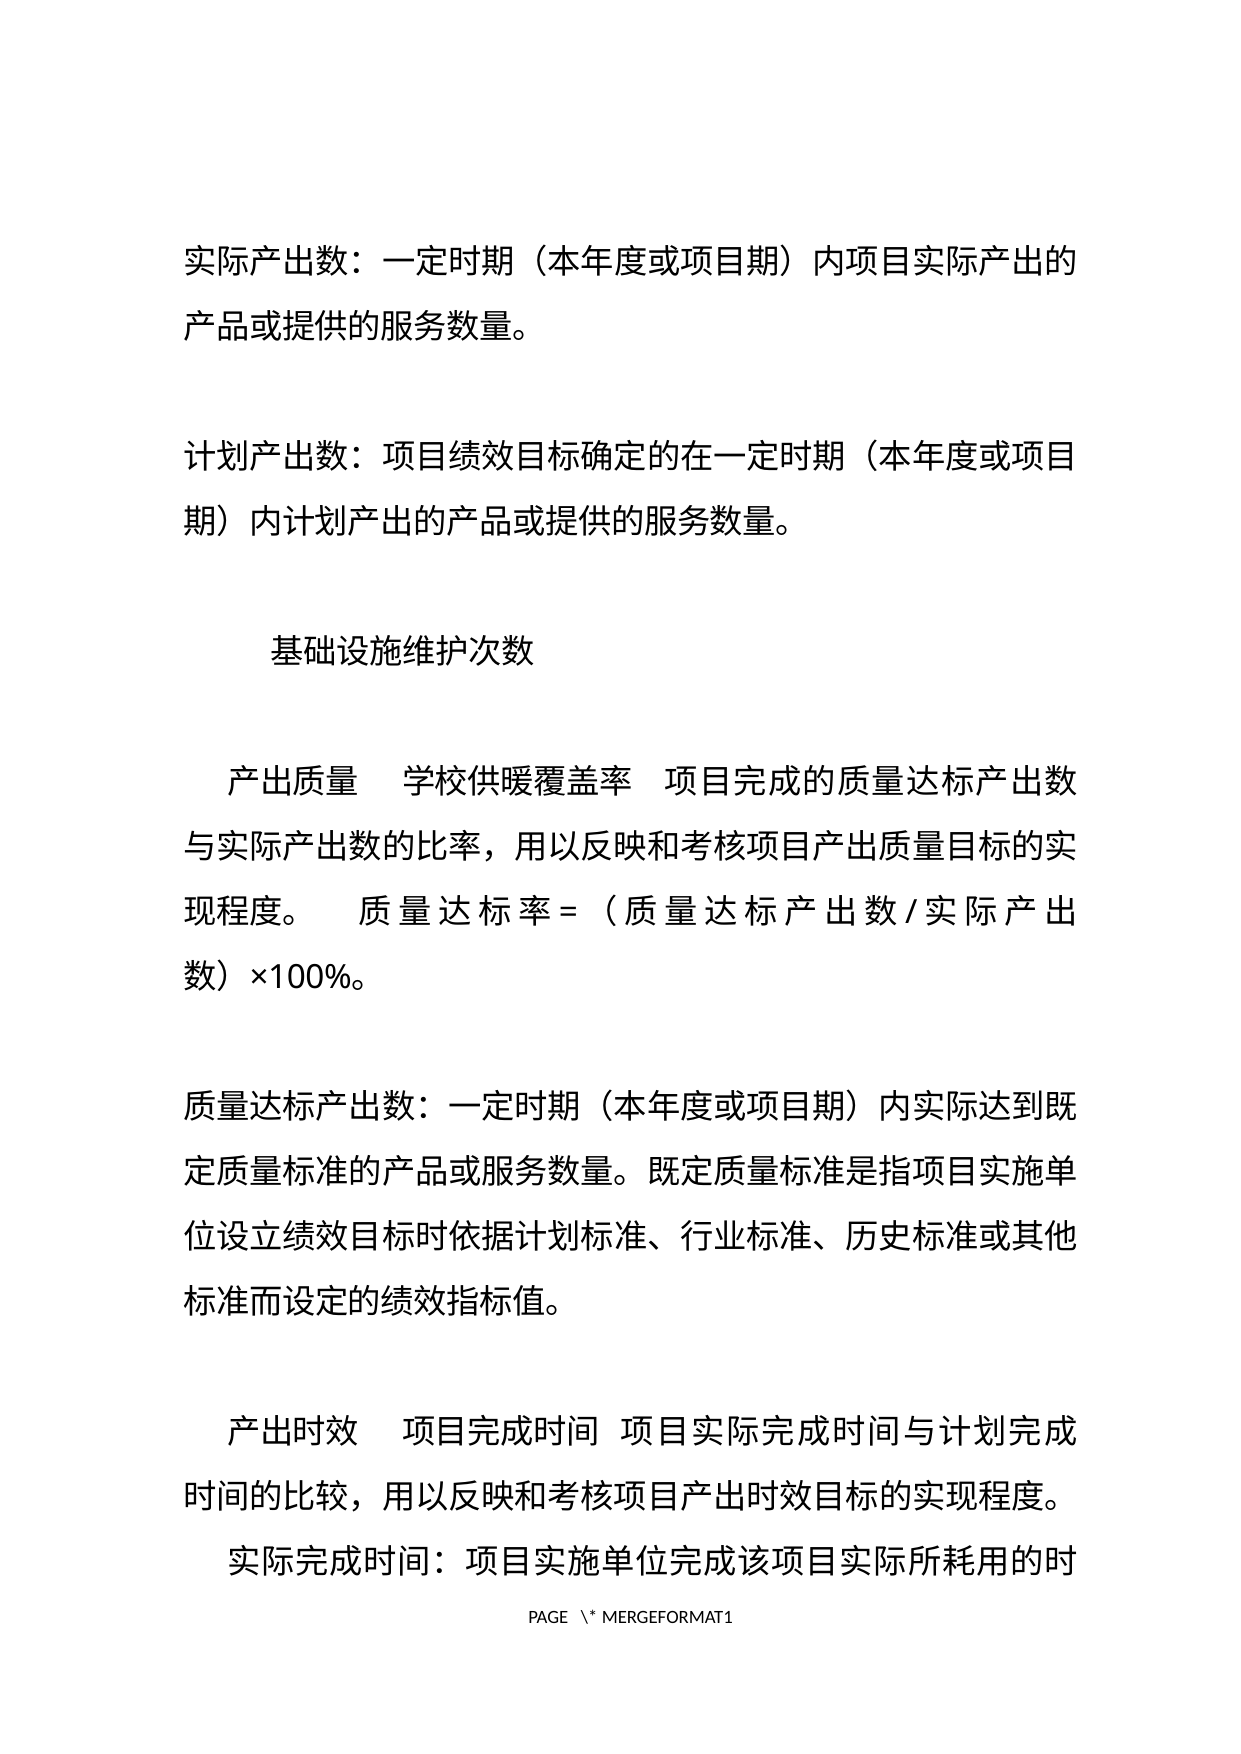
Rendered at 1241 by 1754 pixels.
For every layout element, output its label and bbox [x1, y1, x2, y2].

text [183, 162, 1078, 1592]
